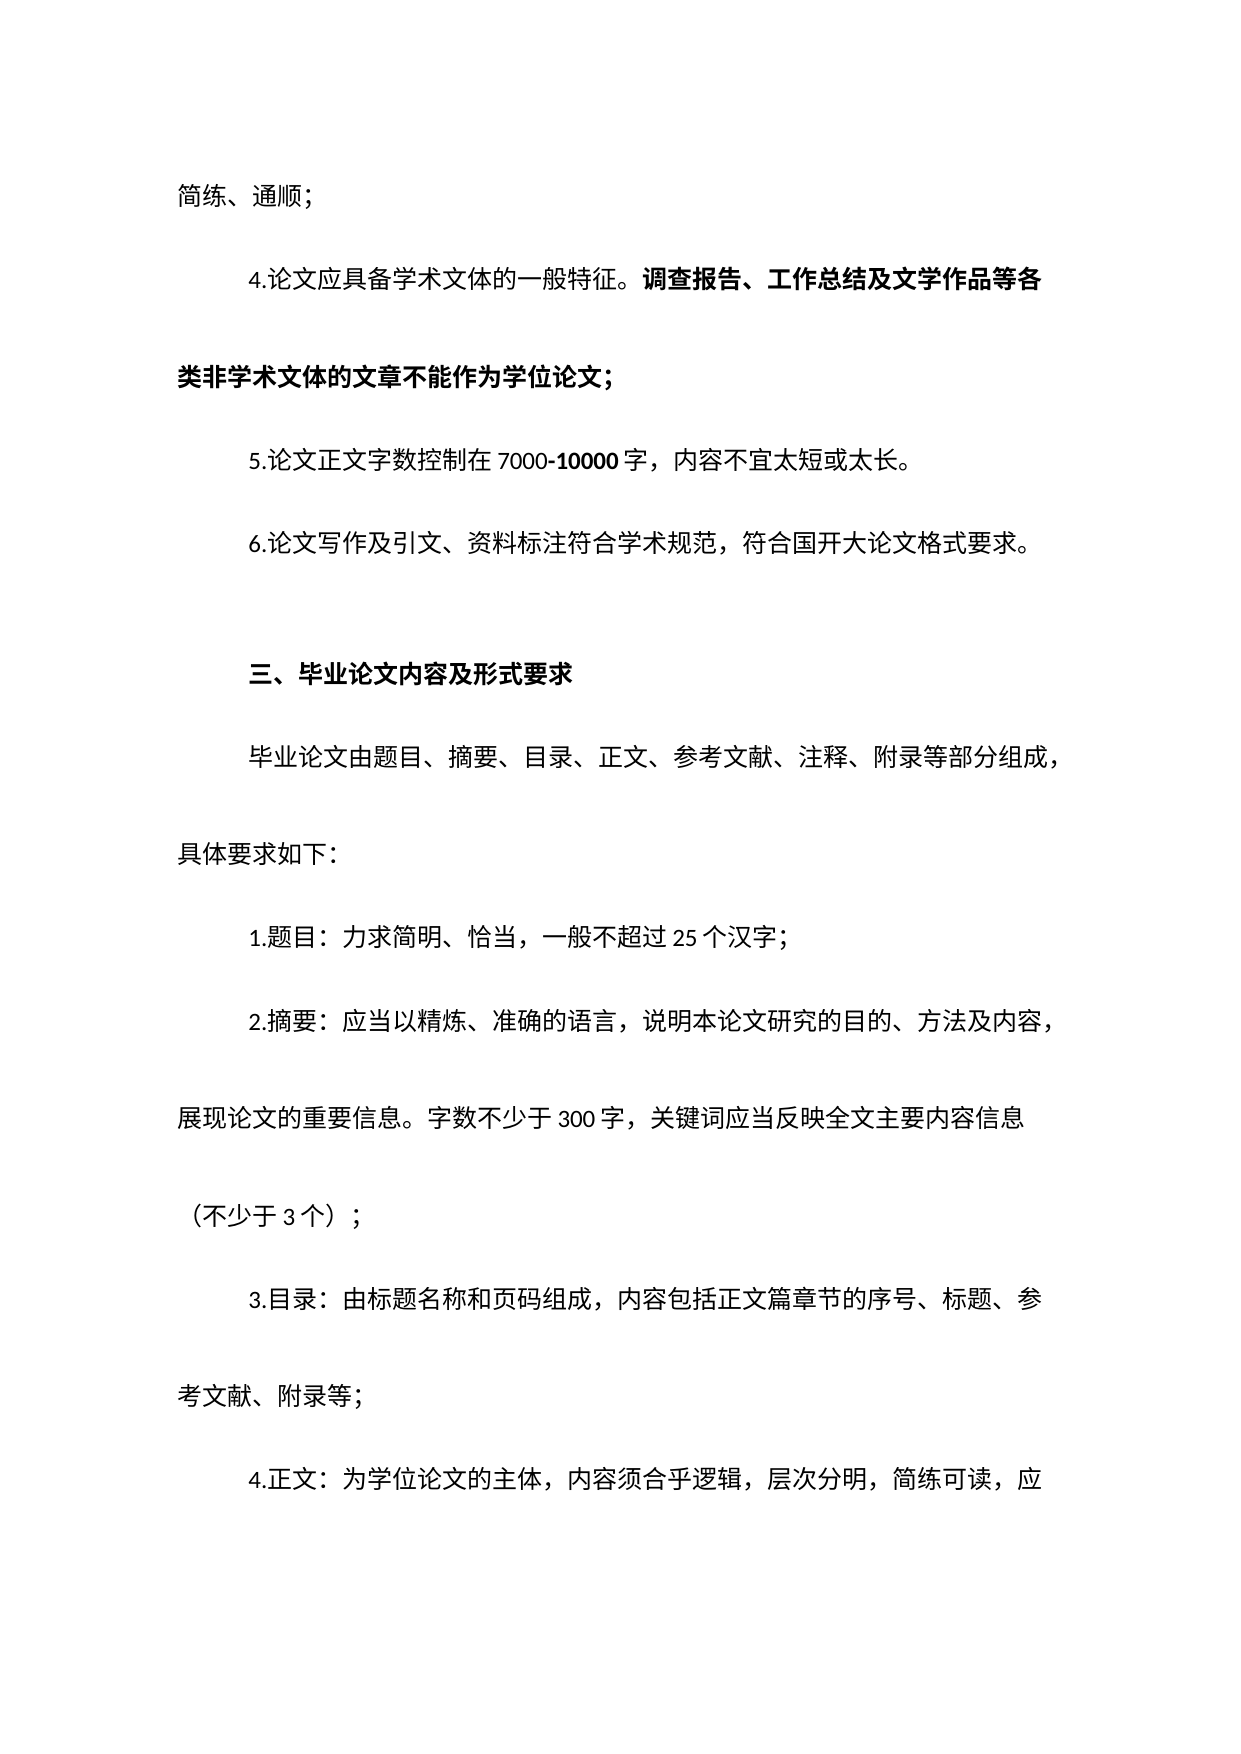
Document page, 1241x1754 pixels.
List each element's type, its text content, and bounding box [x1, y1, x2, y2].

list 5.论文正文字数控制在7000-10000字，内容不宜太短或太长。 [177, 426, 1063, 491]
list 1.题目：力求简明、恰当，一般不超过25个汉字； [177, 903, 1063, 968]
list 2.摘要：应当以精炼、准确的语言，说明本论文研究的目的、方法及内容，展现论文的重要信息。字数不少于300字，关键词应当反映全文主要内容信息（不少于3个）； [177, 987, 1063, 1247]
list 3.目录：由标题名称和页码组成，内容包括正文篇章节的序号、标题、参考文献、附录等； [177, 1265, 1063, 1427]
list 6.论文写作及引文、资料标注符合学术规范，符合国开大论文格式要求。 [177, 509, 1063, 574]
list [177, 162, 1063, 227]
list 4.论文应具备学术文体的一般特征。调查报告、工作总结及文学作品等各类非学术文体的文章不能作为学位论文； [177, 245, 1063, 408]
list 三、毕业论文内容及形式要求 [177, 640, 1063, 705]
list 毕业论文由题目、摘要、目录、正文、参考文献、注释、附录等部分组成，具体要求如下： [177, 723, 1063, 885]
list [177, 1445, 1063, 1510]
